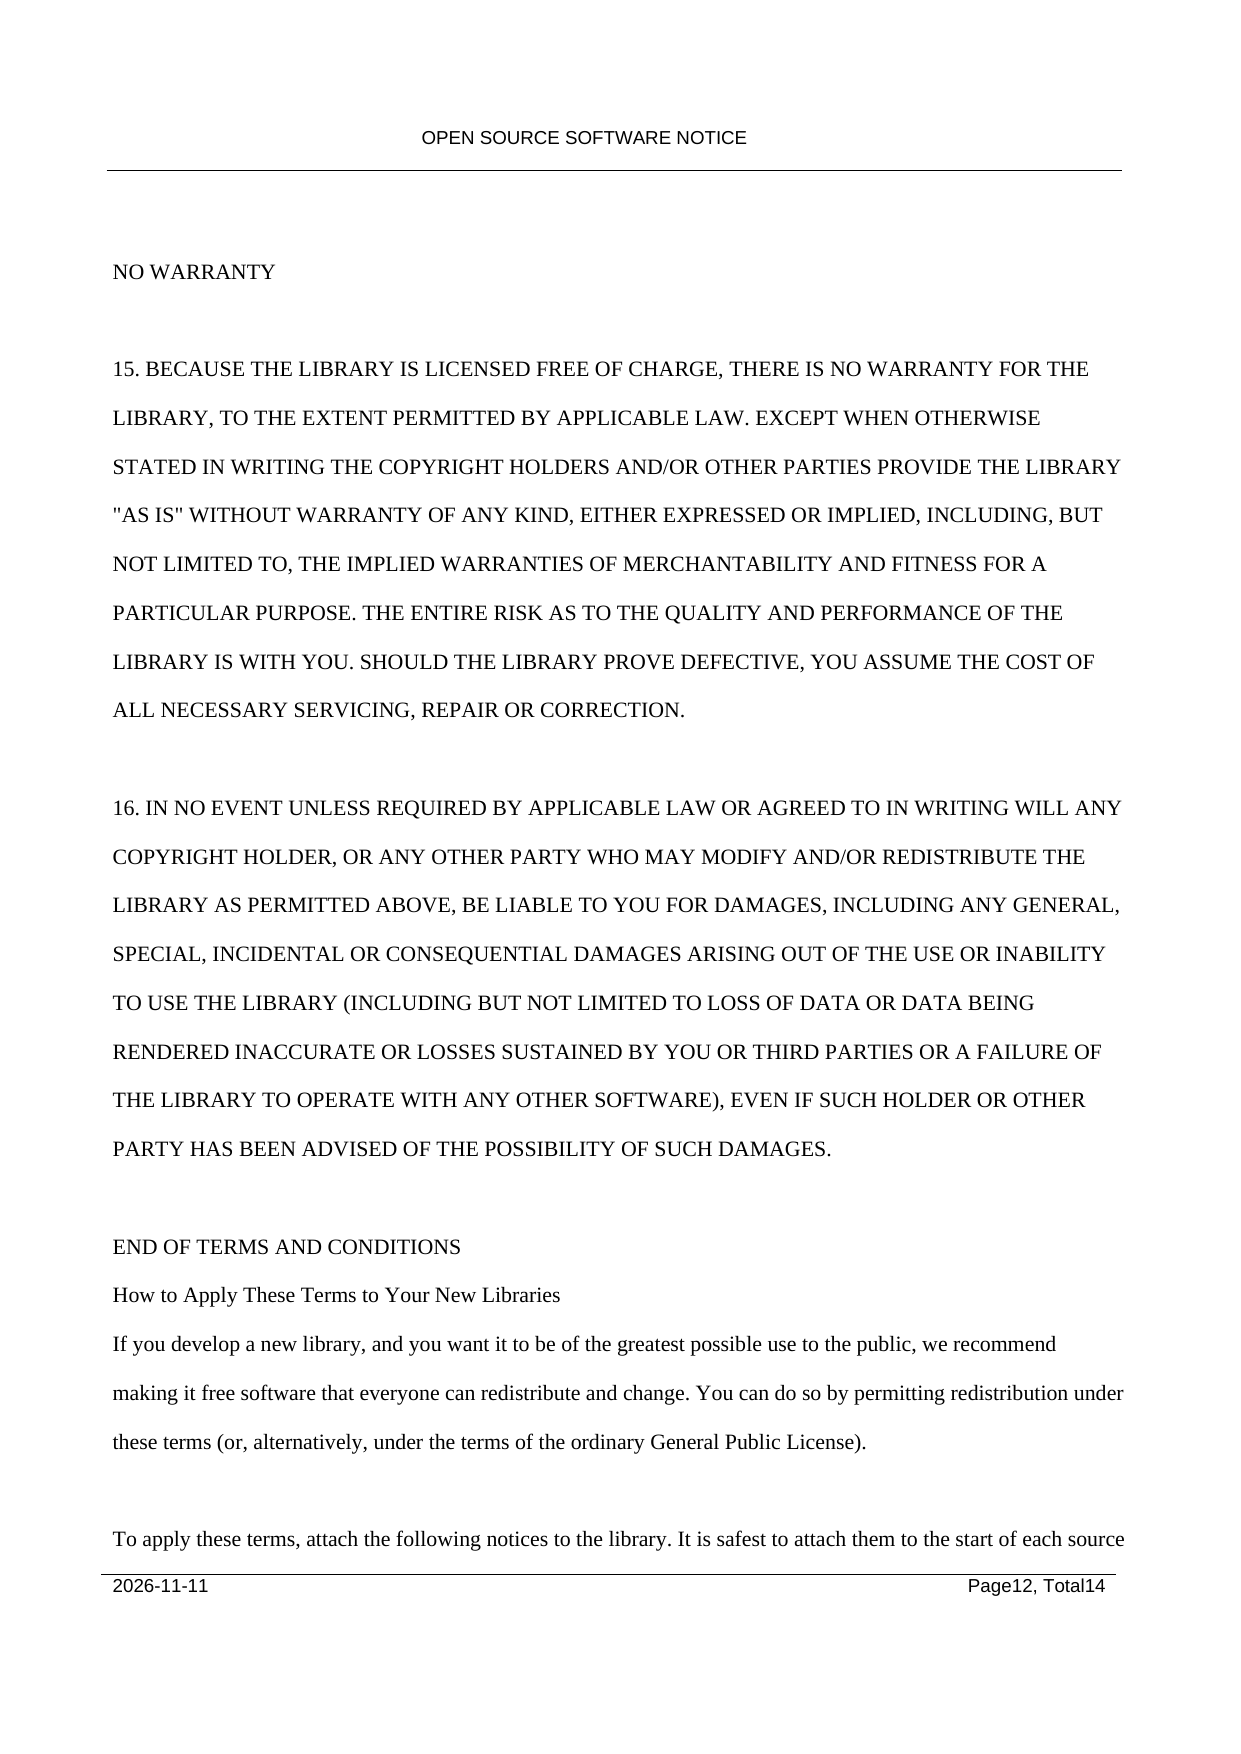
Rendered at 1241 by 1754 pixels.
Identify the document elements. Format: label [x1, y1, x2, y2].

text [112, 206, 1128, 1555]
